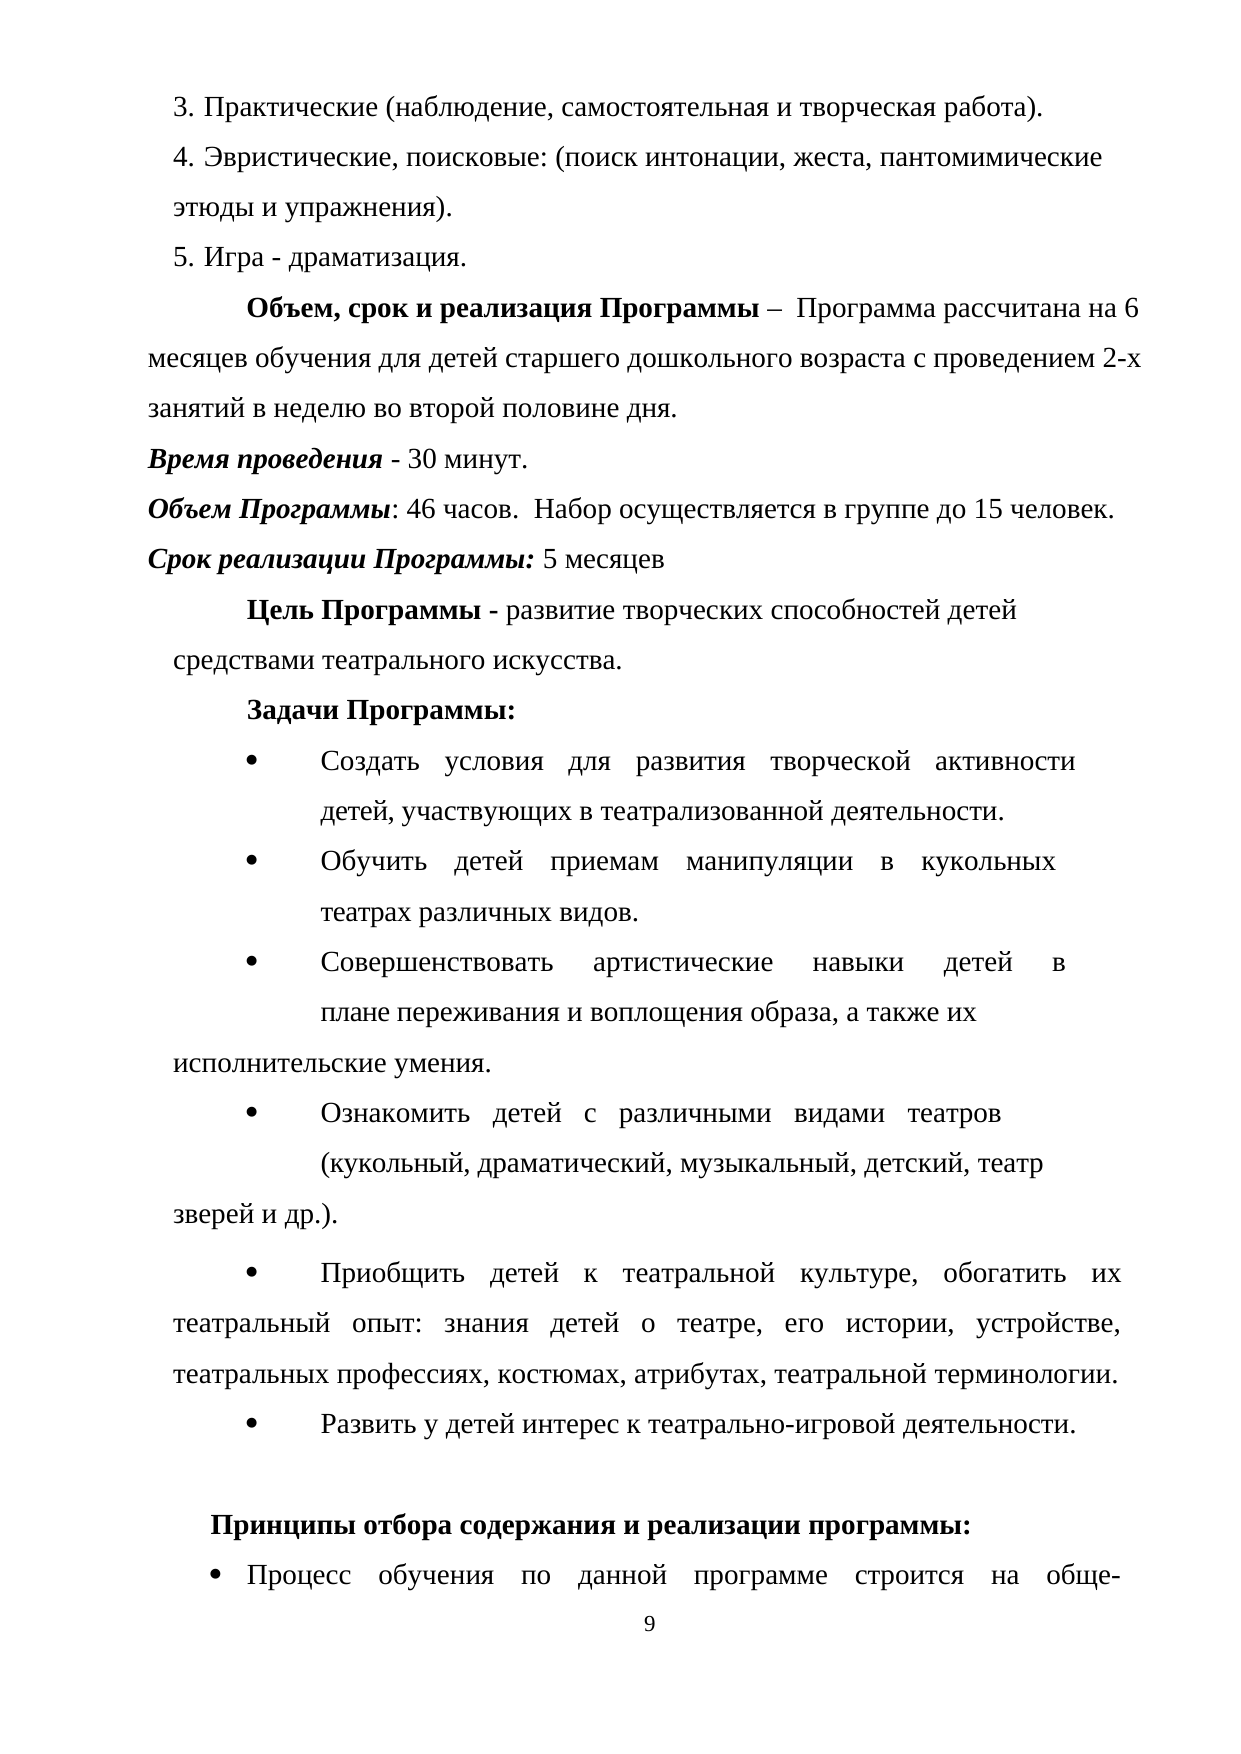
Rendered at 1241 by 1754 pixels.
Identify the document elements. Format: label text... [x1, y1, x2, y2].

text Срок реализации Программы: 5 месяцев [148, 541, 1152, 575]
list Обучить детей приемам манипуляции в кукольных театрах различных видов. [173, 843, 1122, 927]
list Создать условия для развития творческой активности детей, участвующих в театрализованной деятельности. [173, 743, 1122, 827]
list Практические (наблюдение, самостоятельная и творческая работа). [173, 89, 1121, 122]
list Игра - драматизация. [173, 239, 1121, 273]
list Ознакомить детей с различными видами театров (кукольный, драматический, музыкальный, детский, театр зверей и др.). [173, 1095, 1122, 1229]
text Объем, срок и реализация Программы – Программа рассчитана на 6 месяцев обучения для детей старшего дошкольного возраста с проведением 2-х занятий в неделю во второй половине дня. [148, 290, 1152, 424]
text Принципы отбора содержания и реализации программы: [210, 1507, 1152, 1541]
text Задачи Программы: [247, 692, 1152, 726]
text Время проведения - 30 минут. [148, 441, 1152, 474]
text Объем Программы: 46 часов. Набор осуществляется в группе до 15 человек. [148, 491, 1152, 525]
list Совершенствовать артистические навыки детей в плане переживания и воплощения образа, а также их исполнительские умения. [173, 944, 1122, 1078]
list Эвристические, поисковые: (поиск интонации, жеста, пантомимические этюды и упражнения). [173, 139, 1121, 223]
list Развить у детей интерес к театрально-игровой деятельности. [247, 1406, 1152, 1440]
text Цель Программы - развитие творческих способностей детей средствами театрального искусства. [173, 592, 1152, 676]
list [173, 1557, 1121, 1591]
list Приобщить детей к театральной культуре, обогатить их театральный опыт: знания детей о театре, его истории, устройстве, театральных профессиях, костюмах, атрибутах, театральной терминологии. [173, 1255, 1122, 1389]
